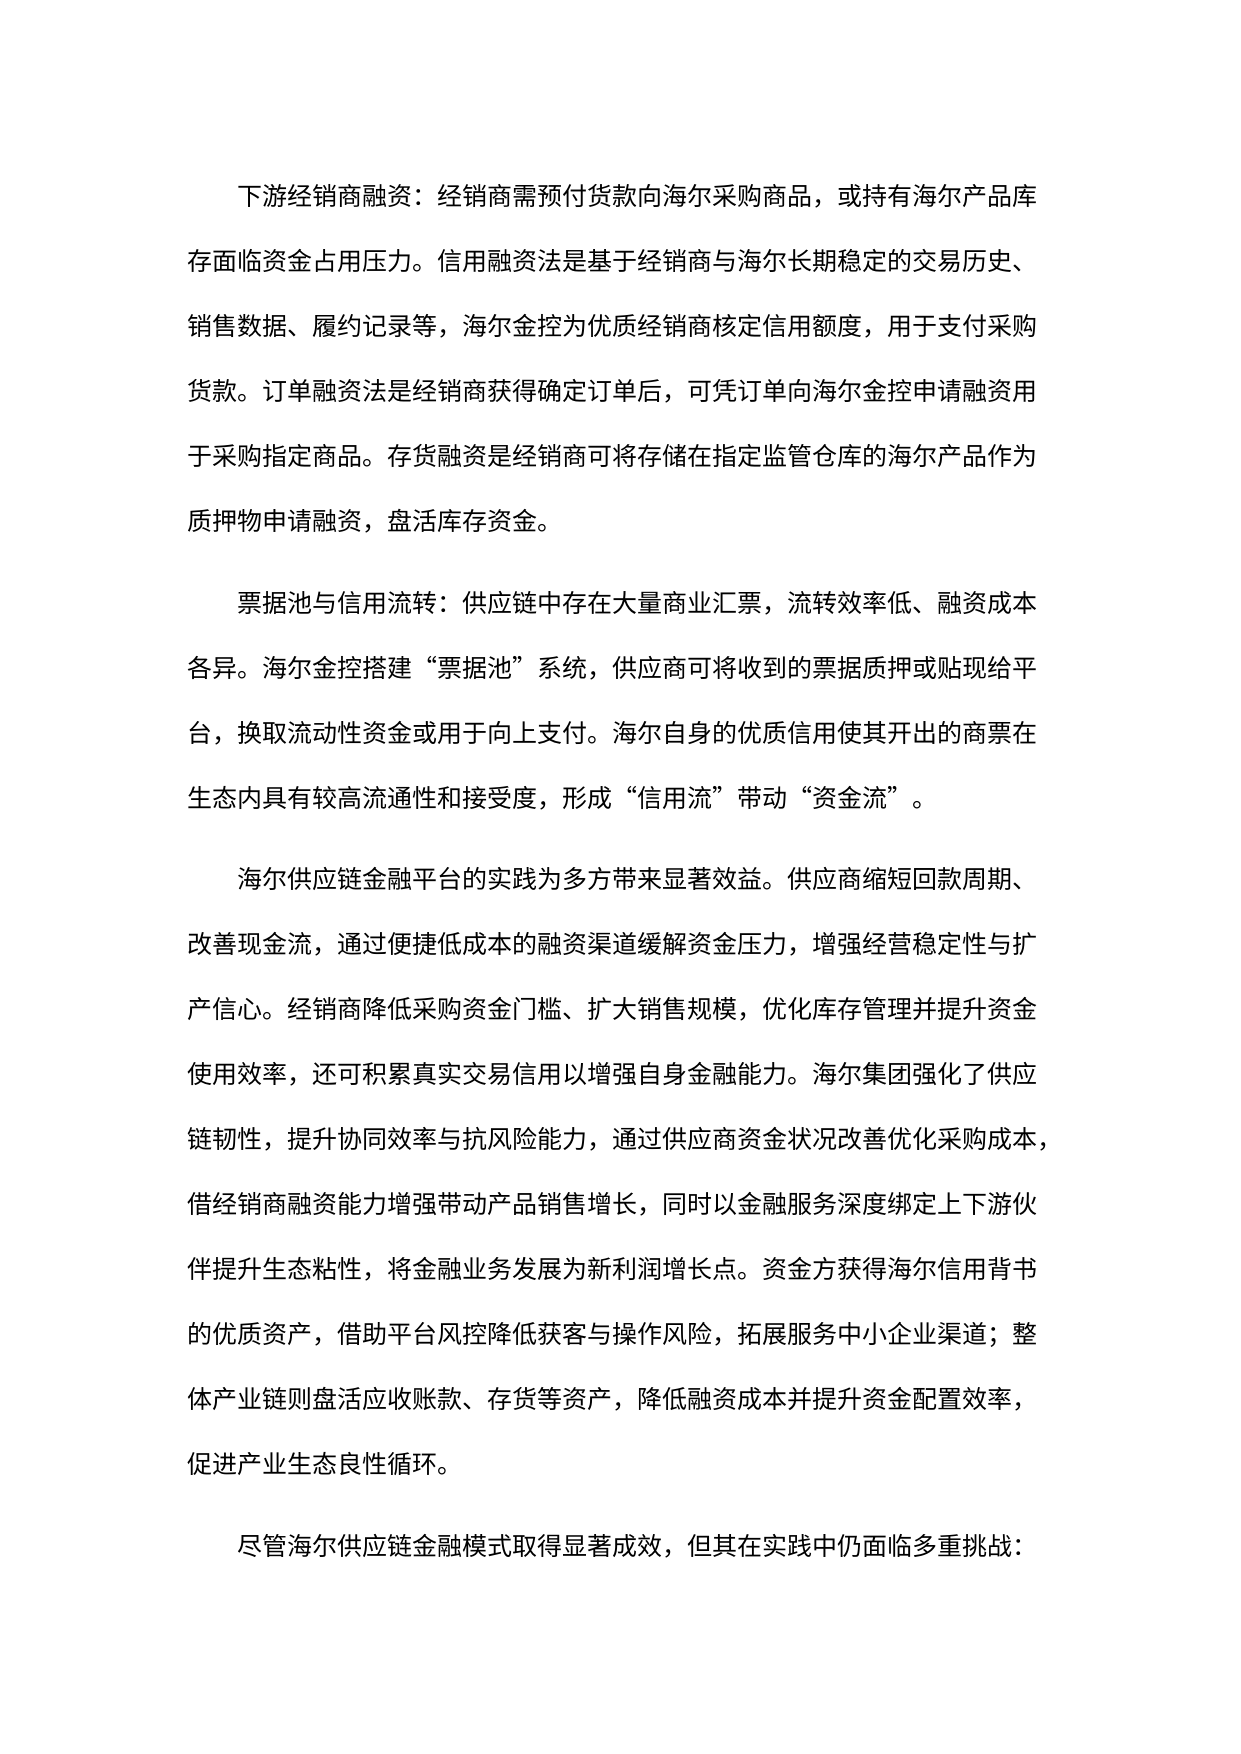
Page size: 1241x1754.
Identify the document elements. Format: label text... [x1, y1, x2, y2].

text 海尔供应链金融平台的实践为多方带来显著效益。供应商缩短回款周期、改善现金流，通过便捷低成本的融资渠道缓解资金压力，增强经营稳定性与扩产信心。经销商降低采购资金门槛、扩大销售规模，优化库存管理并提升资金使用效率，还可积累真实交易信用以增强自身金融能力。海尔集团强化了供应链韧性，提升协同效率与抗风险能力，通过供应商资金状况改善优化采购成本，借经销商融资能力增强带动产品销售增长，同时以金融服务深度绑定上下游伙伴提升生态粘性，将金融业务发展为新利润增长点。资金方获得海尔信用背书的优质资产，借助平台风控降低获客与操作风险，拓展服务中小企业渠道；整体产业链则盘活应收账款、存货等资产，降低融资成本并提升资金配置效率，促进产业生态良性循环。 [187, 845, 1053, 1495]
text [187, 1512, 1053, 1577]
text 下游经销商融资：经销商需预付货款向海尔采购商品，或持有海尔产品库存面临资金占用压力。信用融资法是基于经销商与海尔长期稳定的交易历史、销售数据、履约记录等，海尔金控为优质经销商核定信用额度，用于支付采购货款。订单融资法是经销商获得确定订单后，可凭订单向海尔金控申请融资用于采购指定商品。存货融资是经销商可将存储在指定监管仓库的海尔产品作为质押物申请融资，盘活库存资金。 [187, 162, 1053, 552]
text 票据池与信用流转：供应链中存在大量商业汇票，流转效率低、融资成本各异。海尔金控搭建“票据池”系统，供应商可将收到的票据质押或贴现给平台，换取流动性资金或用于向上支付。海尔自身的优质信用使其开出的商票在生态内具有较高流通性和接受度，形成“信用流”带动“资金流”。 [187, 569, 1053, 829]
